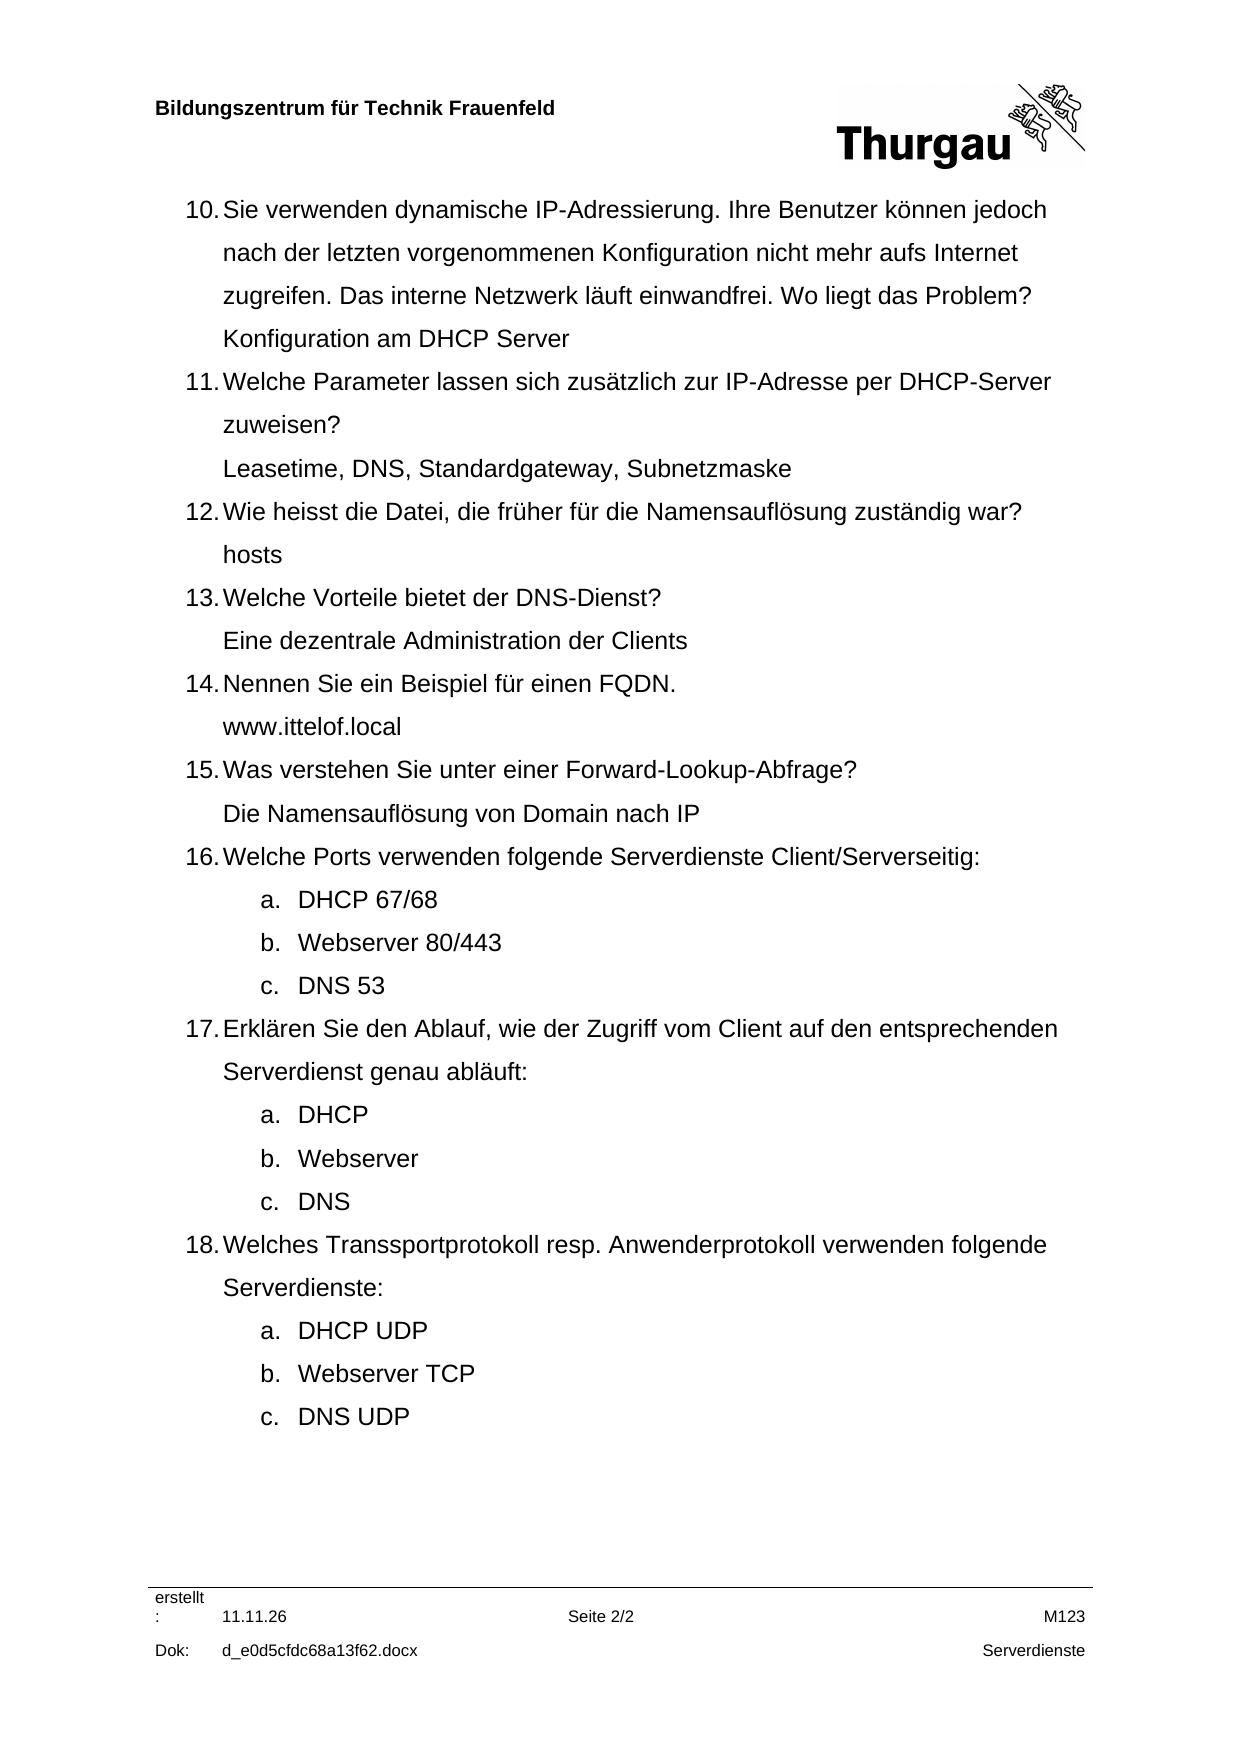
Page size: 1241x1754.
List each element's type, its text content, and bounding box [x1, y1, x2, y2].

list DNS [260, 1187, 1092, 1215]
list Welche Parameter lassen sich zusätzlich zur IP-Adresse per DHCP-Server zuweisen? [185, 367, 1092, 439]
list Webserver 80/443 [260, 928, 1092, 957]
list DHCP 67/68 [260, 885, 1092, 913]
list DNS 53 [260, 971, 1092, 1000]
list Sie verwenden dynamische IP-Adressierung. Ihre Benutzer können jedoch nach der letzten vorgenommenen Konfiguration nicht mehr aufs Internet zugreifen. Das interne Netzwerk läuft einwandfrei. Wo liegt das Problem? [185, 195, 1092, 310]
list DHCP UDP [260, 1316, 1092, 1345]
list Webserver TCP [260, 1359, 1092, 1388]
list www.ittelof.local [223, 712, 1092, 741]
list Was verstehen Sie unter einer Forward-Lookup-Abfrage? [185, 755, 1092, 784]
list Eine dezentrale Administration der Clients [223, 626, 1092, 655]
list Die Namensauflösung von Domain nach IP [223, 798, 1092, 827]
list DHCP [260, 1100, 1092, 1129]
list Webserver [260, 1143, 1092, 1172]
list Nennen Sie ein Beispiel für einen FQDN. [185, 669, 1092, 698]
list Erklären Sie den Ablauf, wie der Zugriff vom Client auf den entsprechenden Serverdienst genau abläuft: [185, 1014, 1092, 1086]
picture [836, 84, 1086, 169]
list Welche Ports verwenden folgende Serverdienste Client/Serverseitig: [185, 842, 1092, 870]
list Welche Vorteile bietet der DNS-Dienst? [185, 583, 1092, 612]
list hosts [223, 540, 1092, 568]
list Konfiguration am DHCP Server [223, 324, 1092, 353]
list Leasetime, DNS, Standardgateway, Subnetzmaske [223, 453, 1092, 482]
list DNS UDP [260, 1402, 1092, 1431]
list Welches Transsportprotokoll resp. Anwenderprotokoll verwenden folgende Serverdienste: [185, 1230, 1092, 1302]
list Wie heisst die Datei, die früher für die Namensauflösung zuständig war? [185, 497, 1092, 525]
